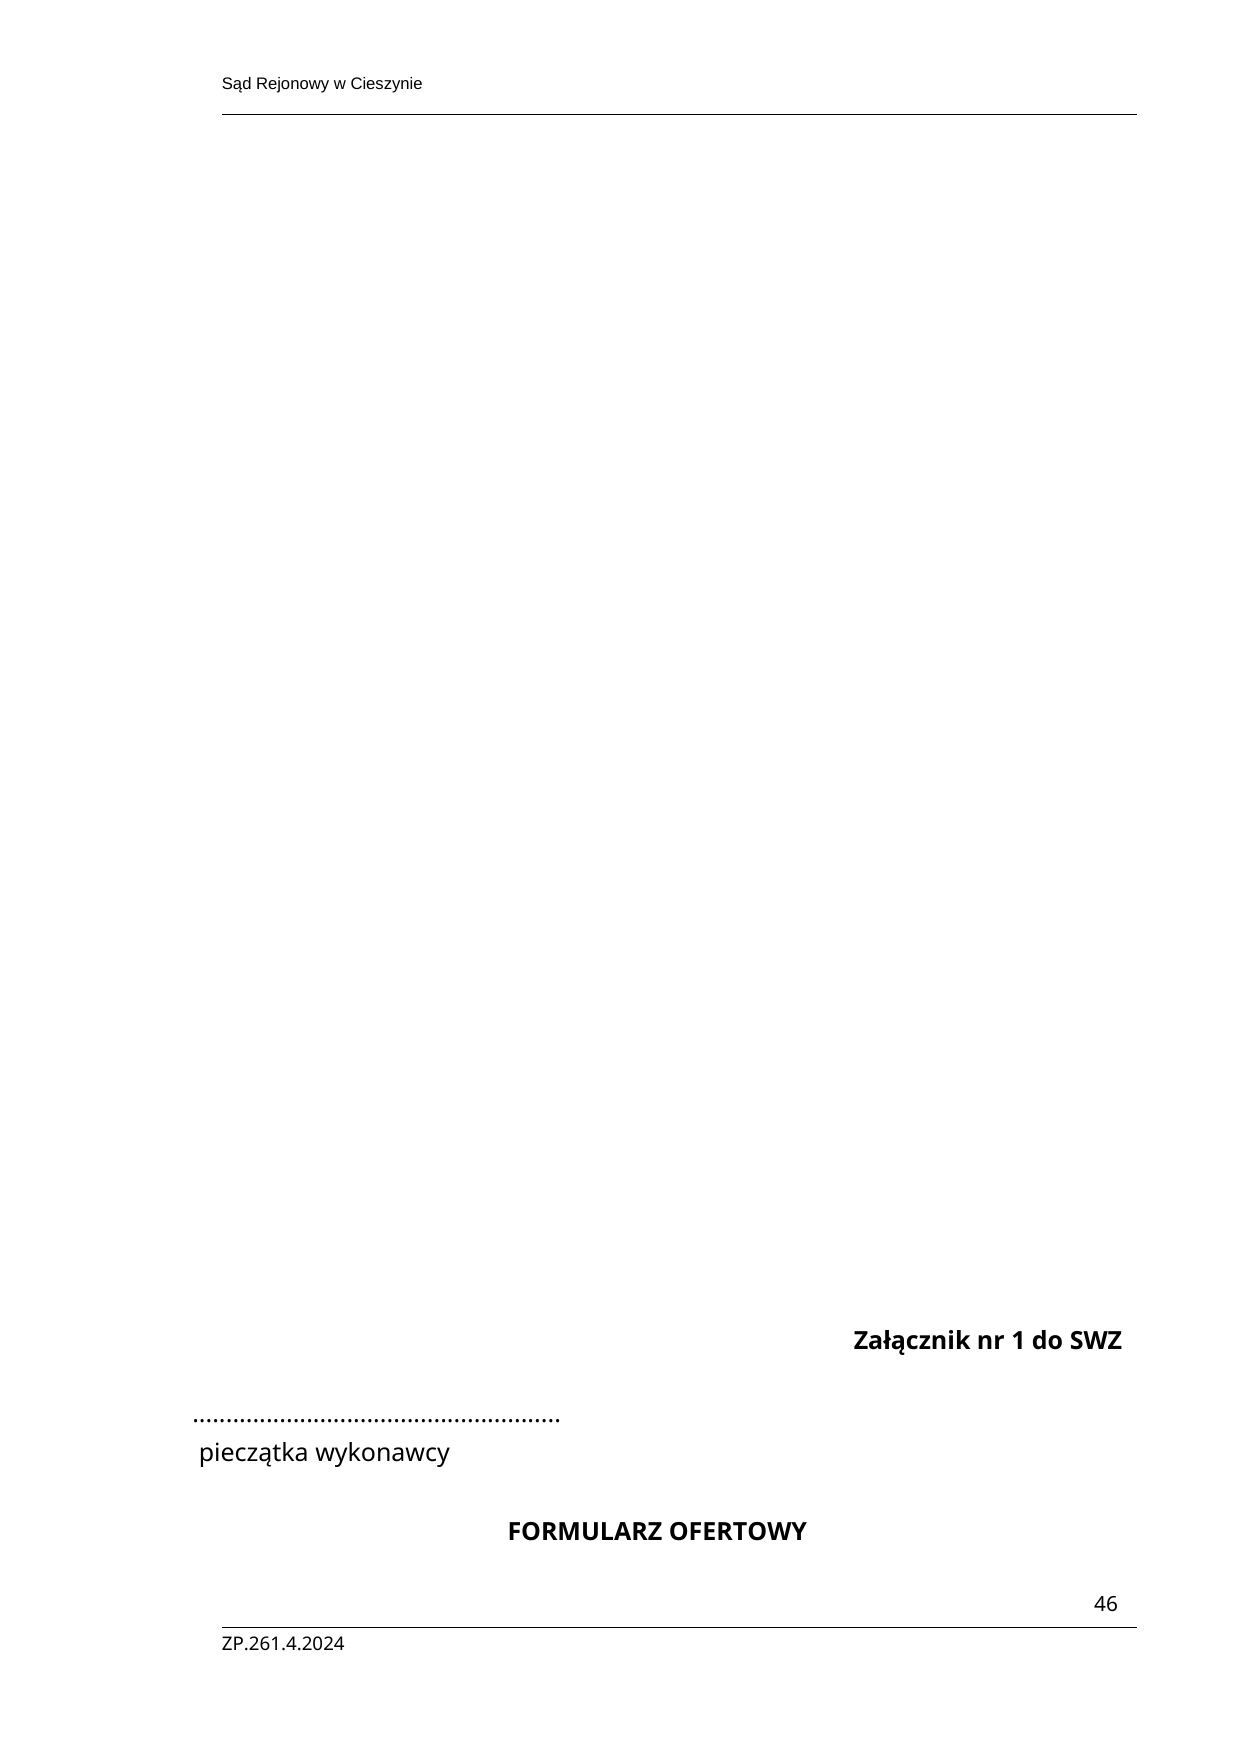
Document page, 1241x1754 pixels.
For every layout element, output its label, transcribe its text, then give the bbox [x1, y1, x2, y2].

text FORMULARZ OFERTOWY [192, 1513, 1122, 1547]
text ....................................................... [192, 1396, 1122, 1430]
text Załącznik nr 1 do SWZ [192, 1323, 1122, 1357]
text pieczątka wykonawcy [192, 1435, 1122, 1469]
